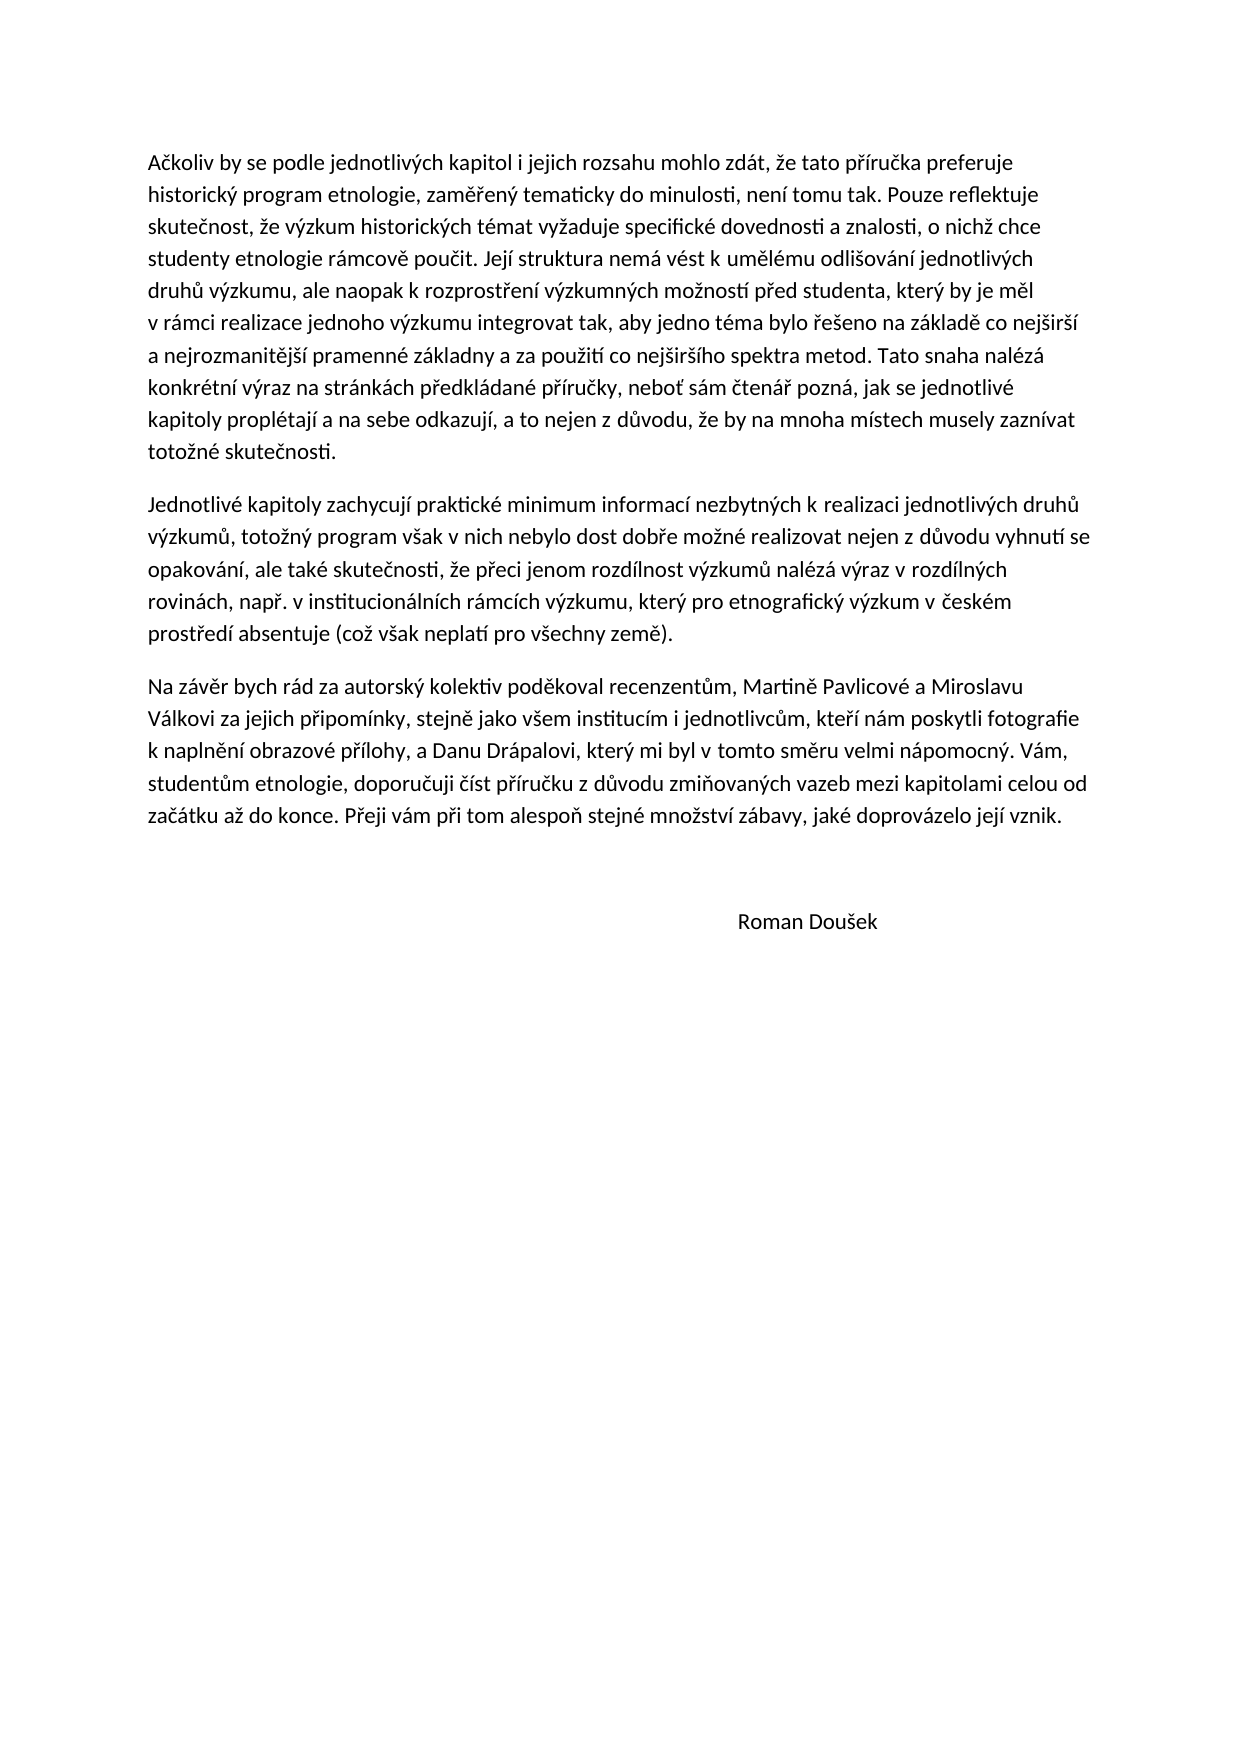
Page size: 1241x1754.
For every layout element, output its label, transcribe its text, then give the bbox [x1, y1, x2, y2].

text Roman Doušek [148, 907, 1093, 935]
text Jednotlivé kapitoly zachycují praktické minimum informací nezbytných k realizaci jednotlivých druhů výzkumů, totožný program však v nich nebylo dost dobře možné realizovat nejen z důvodu vyhnutí se opakování, ale také skutečnosti, že přeci jenom rozdílnost výzkumů nalézá výraz v rozdílných rovinách, např. v institucionálních rámcích výzkumu, který pro etnografický výzkum v českém prostředí absentuje (což však neplatí pro všechny země). [148, 490, 1093, 647]
text Na závěr bych rád za autorský kolektiv poděkoval recenzentům, Martině Pavlicové a Miroslavu Válkovi za jejich připomínky, stejně jako všem institucím i jednotlivcům, kteří nám poskytli fotografie k naplnění obrazové přílohy, a Danu Drápalovi, který mi byl v tomto směru velmi nápomocný. Vám, studentům etnologie, doporučuji číst příručku z důvodu zmiňovaných vazeb mezi kapitolami celou od začátku až do konce. Přeji vám při tom alespoň stejné množství zábavy, jaké doprovázelo její vznik. [148, 672, 1093, 829]
text Ačkoliv by se podle jednotlivých kapitol i jejich rozsahu mohlo zdát, že tato příručka preferuje historický program etnologie, zaměřený tematicky do minulosti, není tomu tak. Pouze reflektuje skutečnost, že výzkum historických témat vyžaduje specifické dovednosti a znalosti, o nichž chce studenty etnologie rámcově poučit. Její struktura nemá vést k umělému odlišování jednotlivých druhů výzkumu, ale naopak k rozprostření výzkumných možností před studenta, který by je měl v rámci realizace jednoho výzkumu integrovat tak, aby jedno téma bylo řešeno na základě co nejširší a nejrozmanitější pramenné základny a za použití co nejširšího spektra metod. Tato snaha nalézá konkrétní výraz na stránkách předkládané příručky, neboť sám čtenář pozná, jak se jednotlivé kapitoly proplétají a na sebe odkazují, a to nejen z důvodu, že by na mnoha místech musely zaznívat totožné skutečnosti. [148, 148, 1093, 465]
